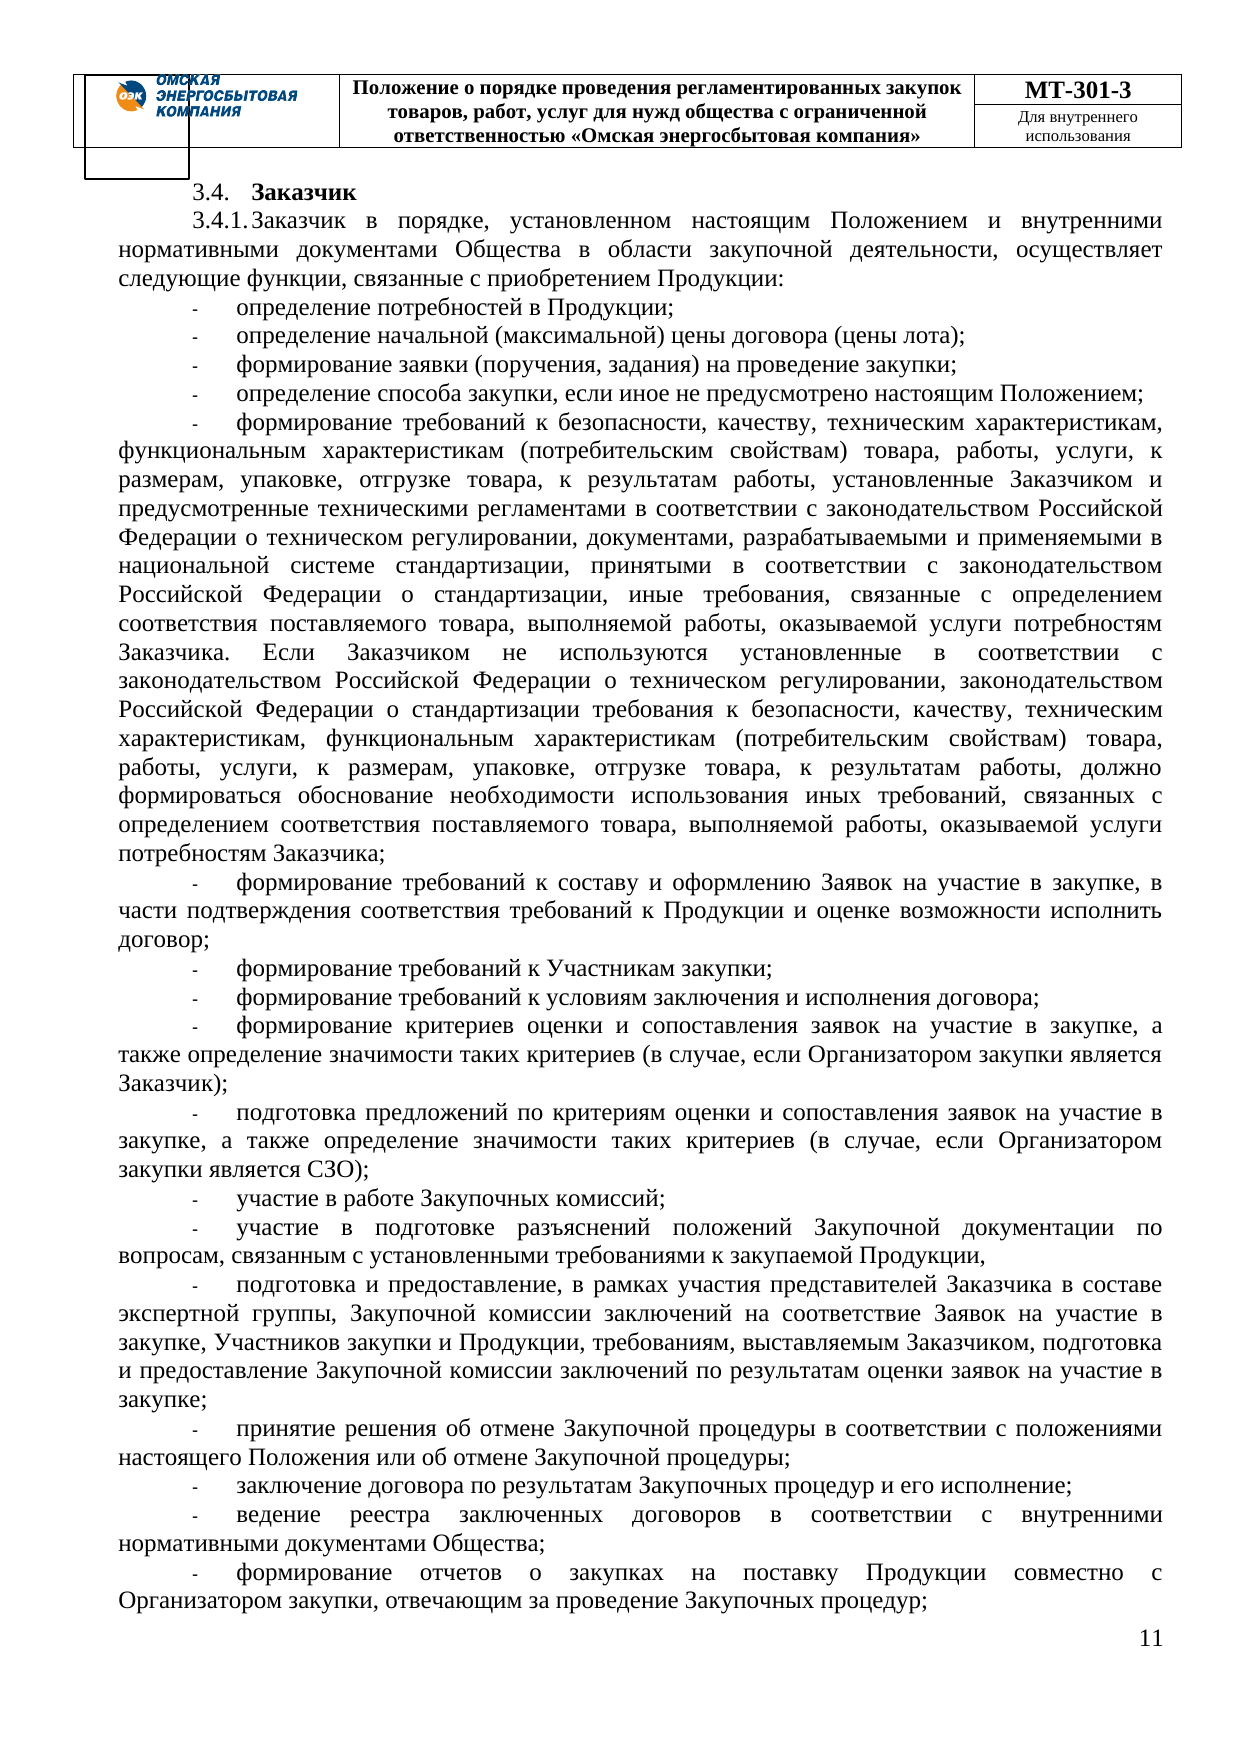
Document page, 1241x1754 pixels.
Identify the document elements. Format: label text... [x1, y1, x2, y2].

list формирование отчетов о закупках на поставку Продукции совместно с Организатором закупки, отвечающим за проведение Закупочных процедур; [118, 1557, 1163, 1614]
list определение начальной (максимальной) цены договора (цены лота); [118, 321, 1163, 349]
list формирование критериев оценки и сопоставления заявок на участие в закупке, а также определение значимости таких критериев (в случае, если Организатором закупки является Заказчик); [118, 1011, 1163, 1097]
list участие в работе Закупочных комиссий; [118, 1183, 1163, 1212]
list формирование заявки (поручения, задания) на проведение закупки; [118, 349, 1163, 378]
list формирование требований к условиям заключения и исполнения договора; [118, 982, 1163, 1011]
list подготовка и предоставление, в рамках участия представителей Заказчика в составе экспертной группы, Закупочной комиссии заключений на соответствие Заявок на участие в закупке, Участников закупки и Продукции, требованиям, выставляемым Заказчиком, подготовка и предоставление Закупочной комиссии заключений по результатам оценки заявок на участие в закупке; [118, 1269, 1163, 1413]
list ведение реестра заключенных договоров в соответствии с внутренними нормативными документами Общества; [118, 1499, 1163, 1557]
list Заказчик [118, 177, 1163, 206]
list заключение договора по результатам Закупочных процедур и его исполнение; [118, 1471, 1163, 1499]
list формирование требований к безопасности, качеству, техническим характеристикам, функциональным характеристикам (потребительским свойствам) товара, работы, услуги, к размерам, упаковке, отгрузке товара, к результатам работы, установленные Заказчиком и предусмотренные техническими регламентами в соответствии с законодательством Российской Федерации о техническом регулировании, документами, разрабатываемыми и применяемыми в национальной системе стандартизации, принятыми в соответствии с законодательством Российской Федерации о стандартизации, иные требования, связанные с определением соответствия поставляемого товара, выполняемой работы, оказываемой услуги потребностям Заказчика. Если Заказчиком не используются установленные в соответствии с законодательством Российской Федерации о техническом регулировании, законодательством Российской Федерации о стандартизации требования к безопасности, качеству, техническим характеристикам, функциональным характеристикам (потребительским свойствам) товара, работы, услуги, к размерам, упаковке, отгрузке товара, к результатам работы, должно формироваться обоснование необходимости использования иных требований, связанных с определением соответствия поставляемого товара, выполняемой работы, оказываемой услуги потребностям Заказчика; [118, 407, 1163, 867]
list формирование требований к Участникам закупки; [118, 953, 1163, 982]
list формирование требований к составу и оформлению Заявок на участие в закупке, в части подтверждения соответствия требований к Продукции и оценке возможности исполнить договор; [118, 867, 1163, 953]
list определение потребностей в Продукции; [118, 292, 1163, 321]
list принятие решения об отмене Закупочной процедуры в соответствии с положениями настоящего Положения или об отмене Закупочной процедуры; [118, 1413, 1163, 1471]
list Заказчик в порядке, установленном настоящим Положением и внутренними нормативными документами Общества в области закупочной деятельности, осуществляет следующие функции, связанные с приобретением Продукции: [118, 206, 1163, 292]
list участие в подготовке разъяснений положений Закупочной документации по вопросам, связанным с установленными требованиями к закупаемой Продукции, [118, 1212, 1163, 1269]
picture [116, 74, 298, 117]
list определение способа закупки, если иное не предусмотрено настоящим Положением; [118, 378, 1163, 407]
list подготовка предложений по критериям оценки и сопоставления заявок на участие в закупке, а также определение значимости таких критериев (в случае, если Организатором закупки является СЗО); [118, 1097, 1163, 1183]
